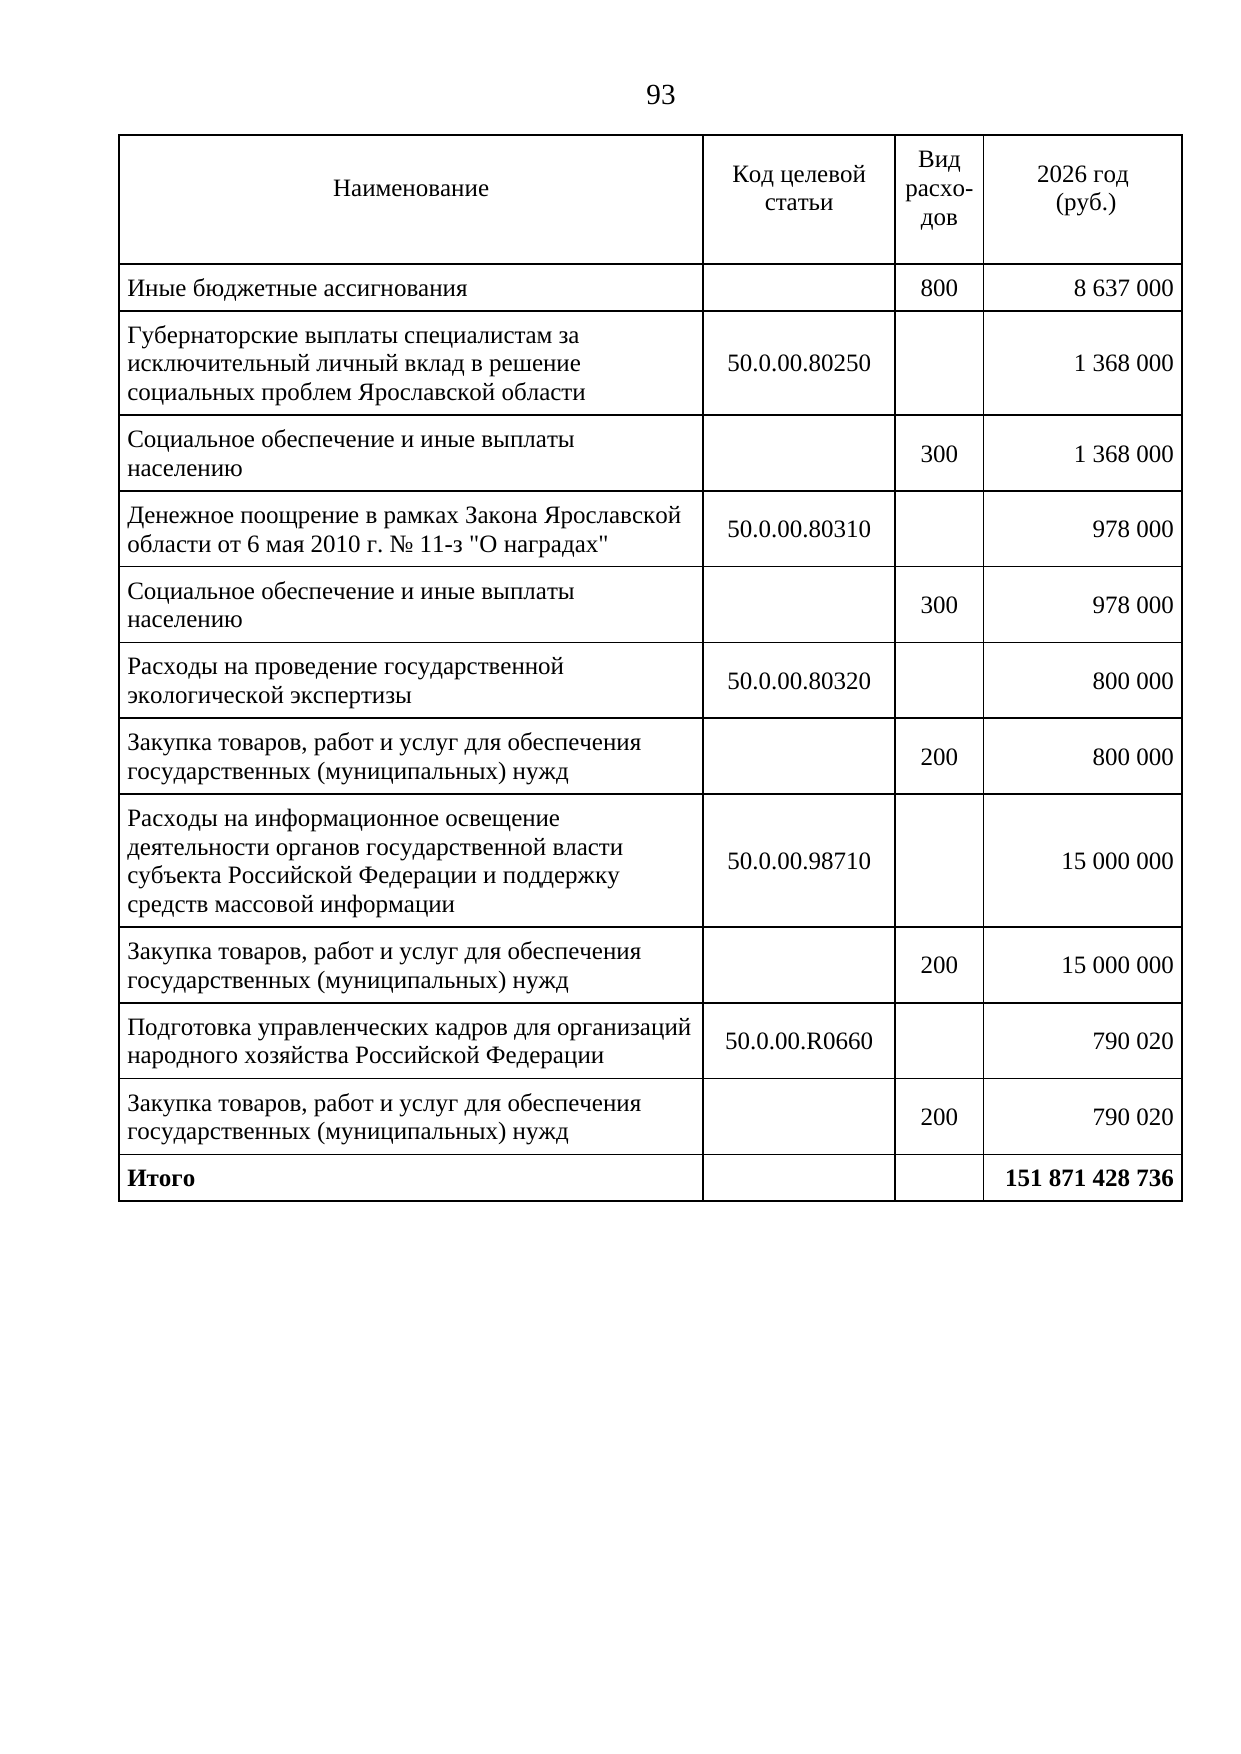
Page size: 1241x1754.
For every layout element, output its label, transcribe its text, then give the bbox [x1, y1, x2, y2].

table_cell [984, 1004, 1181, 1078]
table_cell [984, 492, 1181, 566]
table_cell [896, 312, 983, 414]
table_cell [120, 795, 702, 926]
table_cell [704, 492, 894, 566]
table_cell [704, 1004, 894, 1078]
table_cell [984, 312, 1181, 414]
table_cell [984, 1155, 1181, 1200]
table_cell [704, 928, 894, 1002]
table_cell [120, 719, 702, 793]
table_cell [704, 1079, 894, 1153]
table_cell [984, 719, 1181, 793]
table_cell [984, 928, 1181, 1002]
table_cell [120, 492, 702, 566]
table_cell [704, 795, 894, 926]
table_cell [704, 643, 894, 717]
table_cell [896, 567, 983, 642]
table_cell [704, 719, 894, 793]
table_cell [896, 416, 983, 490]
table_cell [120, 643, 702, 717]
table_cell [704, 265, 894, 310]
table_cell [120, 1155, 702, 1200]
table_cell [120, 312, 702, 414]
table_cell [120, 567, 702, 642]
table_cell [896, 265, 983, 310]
table_header Код целевой статьи [704, 136, 894, 263]
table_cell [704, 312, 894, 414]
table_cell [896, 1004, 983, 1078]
table_header 2026 год (руб.) [984, 136, 1181, 263]
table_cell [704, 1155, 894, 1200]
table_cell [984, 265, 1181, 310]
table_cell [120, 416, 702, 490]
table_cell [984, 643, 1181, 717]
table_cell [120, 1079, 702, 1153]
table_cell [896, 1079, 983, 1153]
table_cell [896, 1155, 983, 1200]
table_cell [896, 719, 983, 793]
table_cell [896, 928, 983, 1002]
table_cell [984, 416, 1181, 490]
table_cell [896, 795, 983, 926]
table_header Вид расхо- дов [896, 136, 983, 263]
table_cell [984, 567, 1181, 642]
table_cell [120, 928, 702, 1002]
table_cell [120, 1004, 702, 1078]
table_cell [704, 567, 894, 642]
table_header Наименование [120, 136, 702, 263]
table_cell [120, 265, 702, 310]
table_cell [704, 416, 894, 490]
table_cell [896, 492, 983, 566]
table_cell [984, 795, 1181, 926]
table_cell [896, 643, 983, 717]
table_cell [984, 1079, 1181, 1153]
